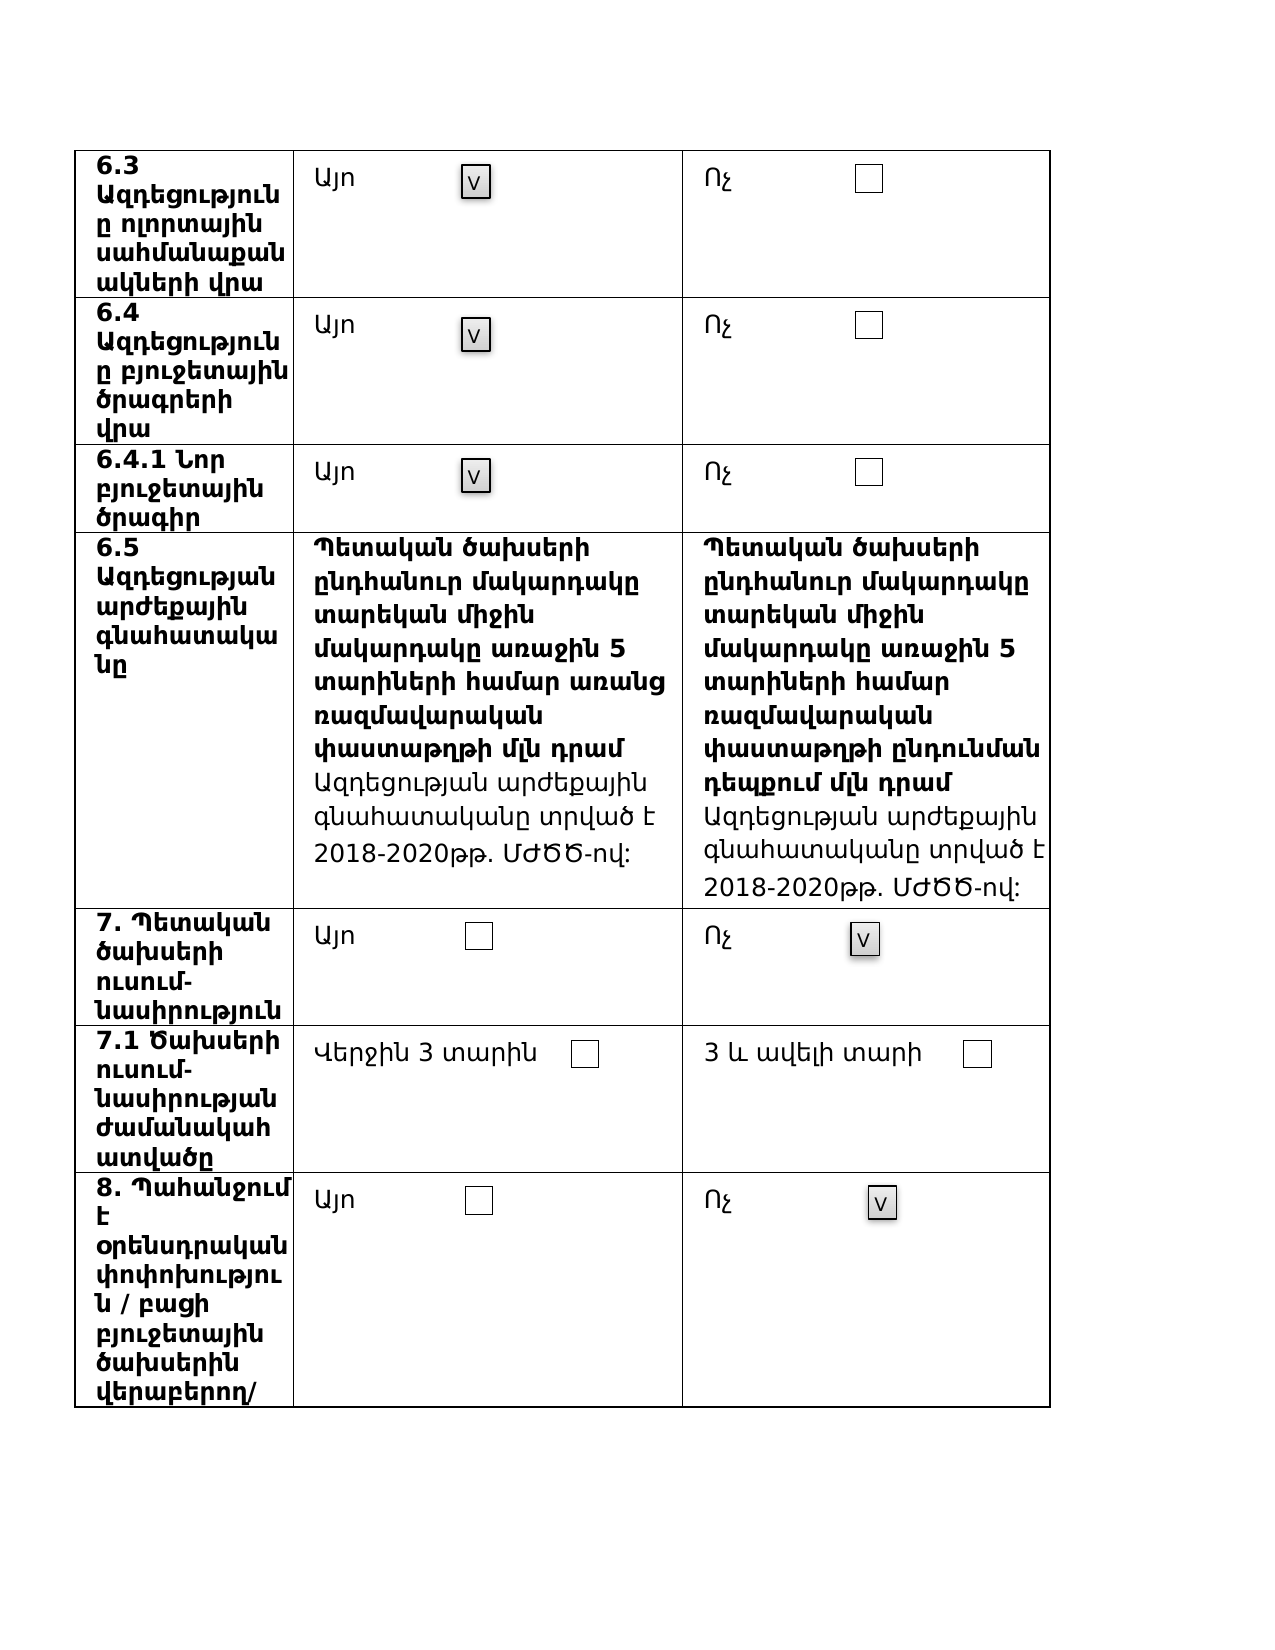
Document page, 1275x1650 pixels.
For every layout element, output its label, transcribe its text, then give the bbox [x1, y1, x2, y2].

table_cell Ոչ [683, 445, 1049, 532]
table_cell 6.3 Ազդեցությունը ոլորտային սահմանաքանակների վրա [76, 151, 293, 297]
table_cell 7.1 Ծախսերի ուսումնասիրության ժամանակահատվածը [76, 1026, 293, 1172]
table_cell Պետական ծախսերի ընդհանուր մակարդակը տարեկան միջին մակարդակը առաջին 5 տարիների համար առանց ռազմավարական փաստաթղթի մլն դրամ Ազդեցության արժեքային գնահատականը տրված է 2018-2020թթ. ՄԺԾԾ-ով: [294, 533, 682, 907]
table_cell Այո [294, 445, 682, 532]
table_cell Այո [294, 298, 682, 444]
table_cell 7. Պետական ծախսերի ուսումնասիրություն [76, 909, 293, 1025]
table_cell 6.5 Ազդեցության արժեքային գնահատականը [76, 533, 293, 907]
table_cell Այո [294, 151, 682, 297]
table_cell Այո [294, 909, 682, 1025]
table_cell Ոչ [683, 1173, 1049, 1406]
table_cell Այո [294, 1173, 682, 1406]
table_cell 6.4 Ազդեցությունը բյուջետային ծրագրերի վրա [76, 298, 293, 444]
table_cell 3 և ավելի տարի [683, 1026, 1049, 1172]
table_cell 6.4.1 Նոր բյուջետային ծրագիր [76, 445, 293, 532]
table_cell Ոչ [683, 909, 1049, 1025]
table_cell Պետական ծախսերի ընդհանուր մակարդակը տարեկան միջին մակարդակը առաջին 5 տարիների համար ռազմավարական փաստաթղթի ընդունման դեպքում մլն դրամ Ազդեցության արժեքային գնահատականը տրված է 2018-2020թթ. ՄԺԾԾ-ով: [683, 533, 1049, 907]
table_cell 8. Պահանջում է օրենսդրական փոփոխություն / բացի բյուջետային ծախսերին վերաբերող/ [76, 1173, 293, 1406]
table_cell Ոչ [683, 151, 1049, 297]
table_cell Վերջին 3 տարին [294, 1026, 682, 1172]
table_cell Ոչ [683, 298, 1049, 444]
